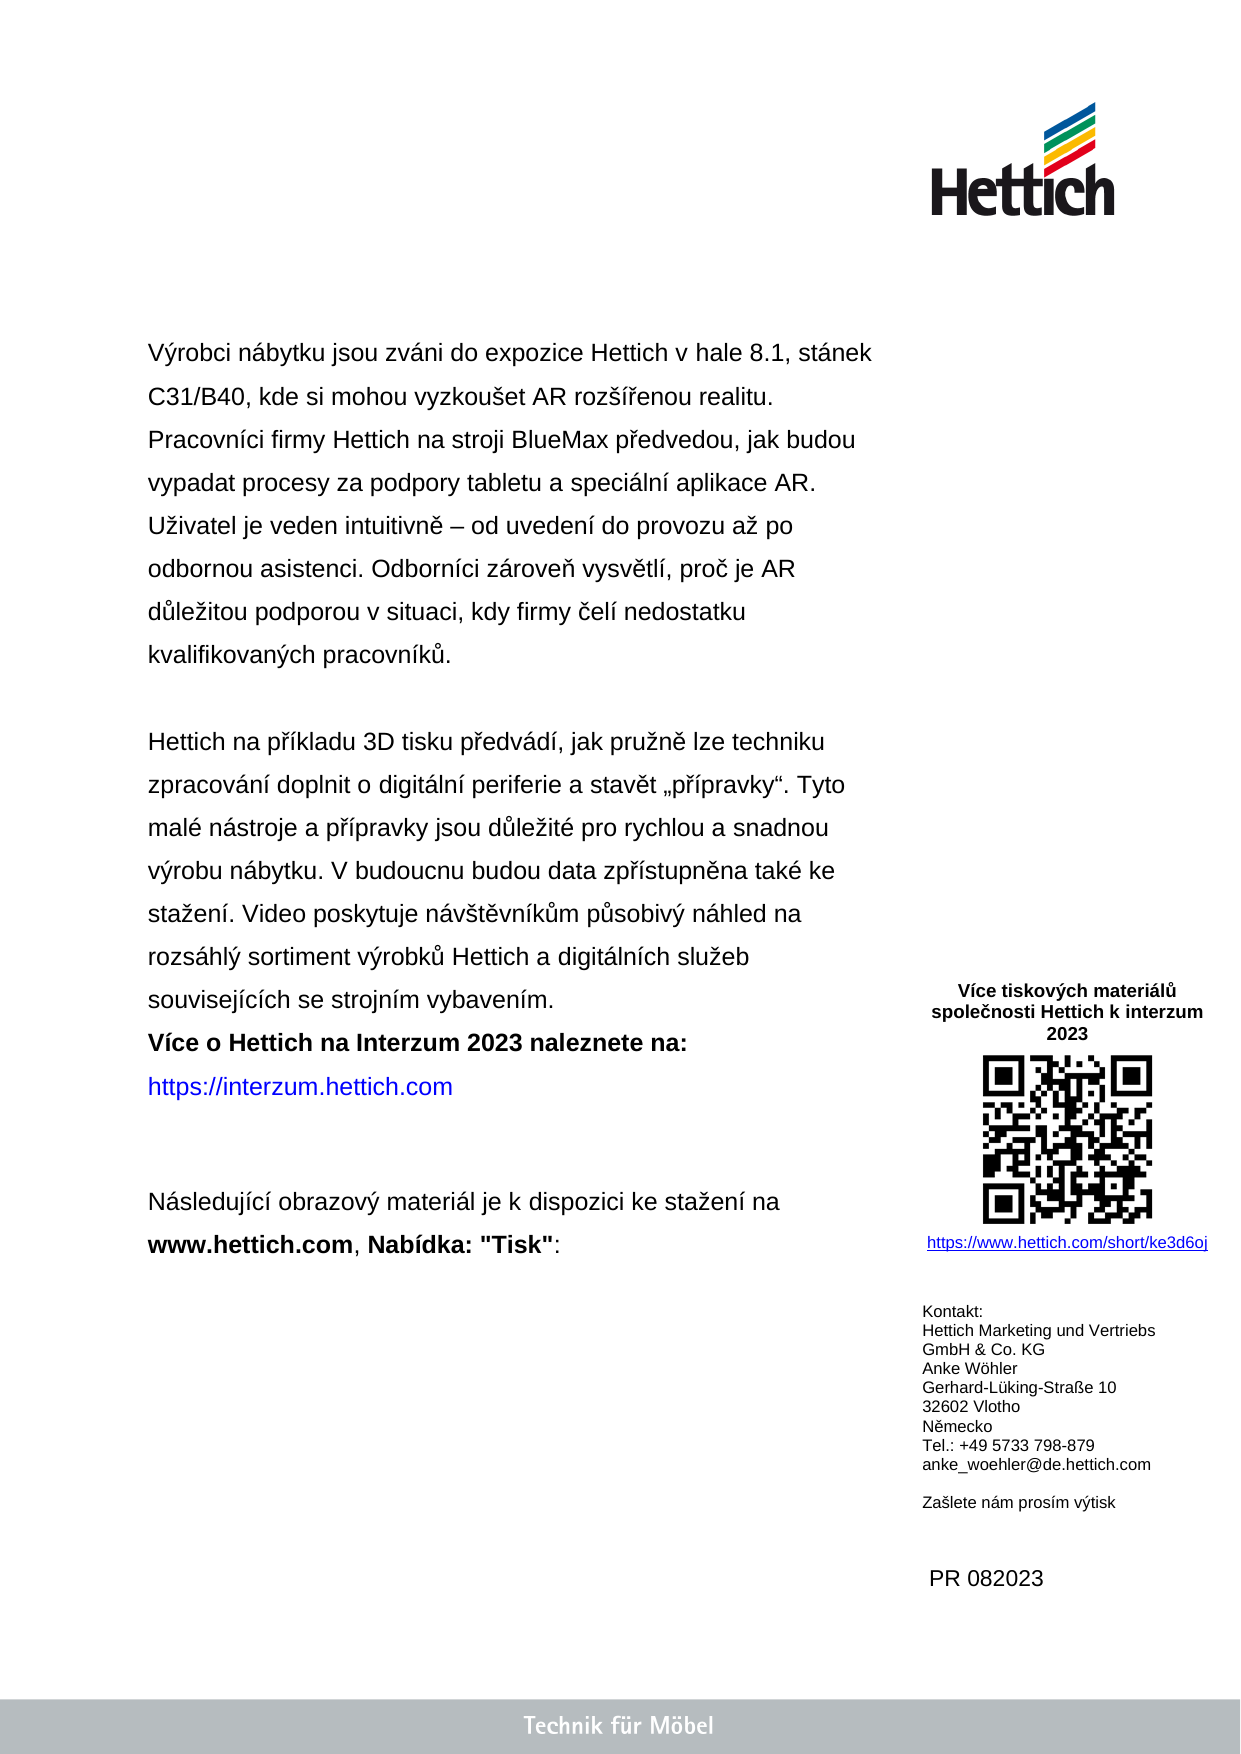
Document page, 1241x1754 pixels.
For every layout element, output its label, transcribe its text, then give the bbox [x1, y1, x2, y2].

text Výrobci nábytku jsou zváni do expozice Hettich v hale 8.1, stánek C31/B40, kde si mohou vyzkoušet AR rozšířenou realitu. Pracovníci firmy Hettich na stroji BlueMax předvedou, jak budou vypadat procesy za podpory tabletu a speciální aplikace AR. Uživatel je veden intuitivně – od uvedení do provozu až po odbornou asistenci. Odborníci zároveň vysvětlí, proč je AR důležitou podporou v situaci, kdy firmy čelí nedostatku kvalifikovaných pracovníků. [148, 338, 886, 669]
picture [0, 21, 1239, 278]
picture [0, 1636, 1241, 1754]
text https://interzum.hettich.com [148, 1072, 886, 1100]
text Následující obrazový materiál je k dispozici ke stažení na www.hettich.com, Nabídka: "Tisk": [148, 1187, 886, 1258]
text Více o Hettich na Interzum 2023 naleznete na: [148, 1028, 886, 1057]
text Hettich na příkladu 3D tisku předvádí, jak pružně lze techniku zpracování doplnit o digitální periferie a stavět „přípravky“. Tyto malé nástroje a přípravky jsou důležité pro rychlou a snadnou výrobu nábytku. V budoucnu budou data zpřístupněna také ke stažení. Video poskytuje návštěvníkům působivý náhled na rozsáhlý sortiment výrobků Hettich a digitálních služeb souvisejících se strojním vybavením. [148, 727, 886, 1014]
